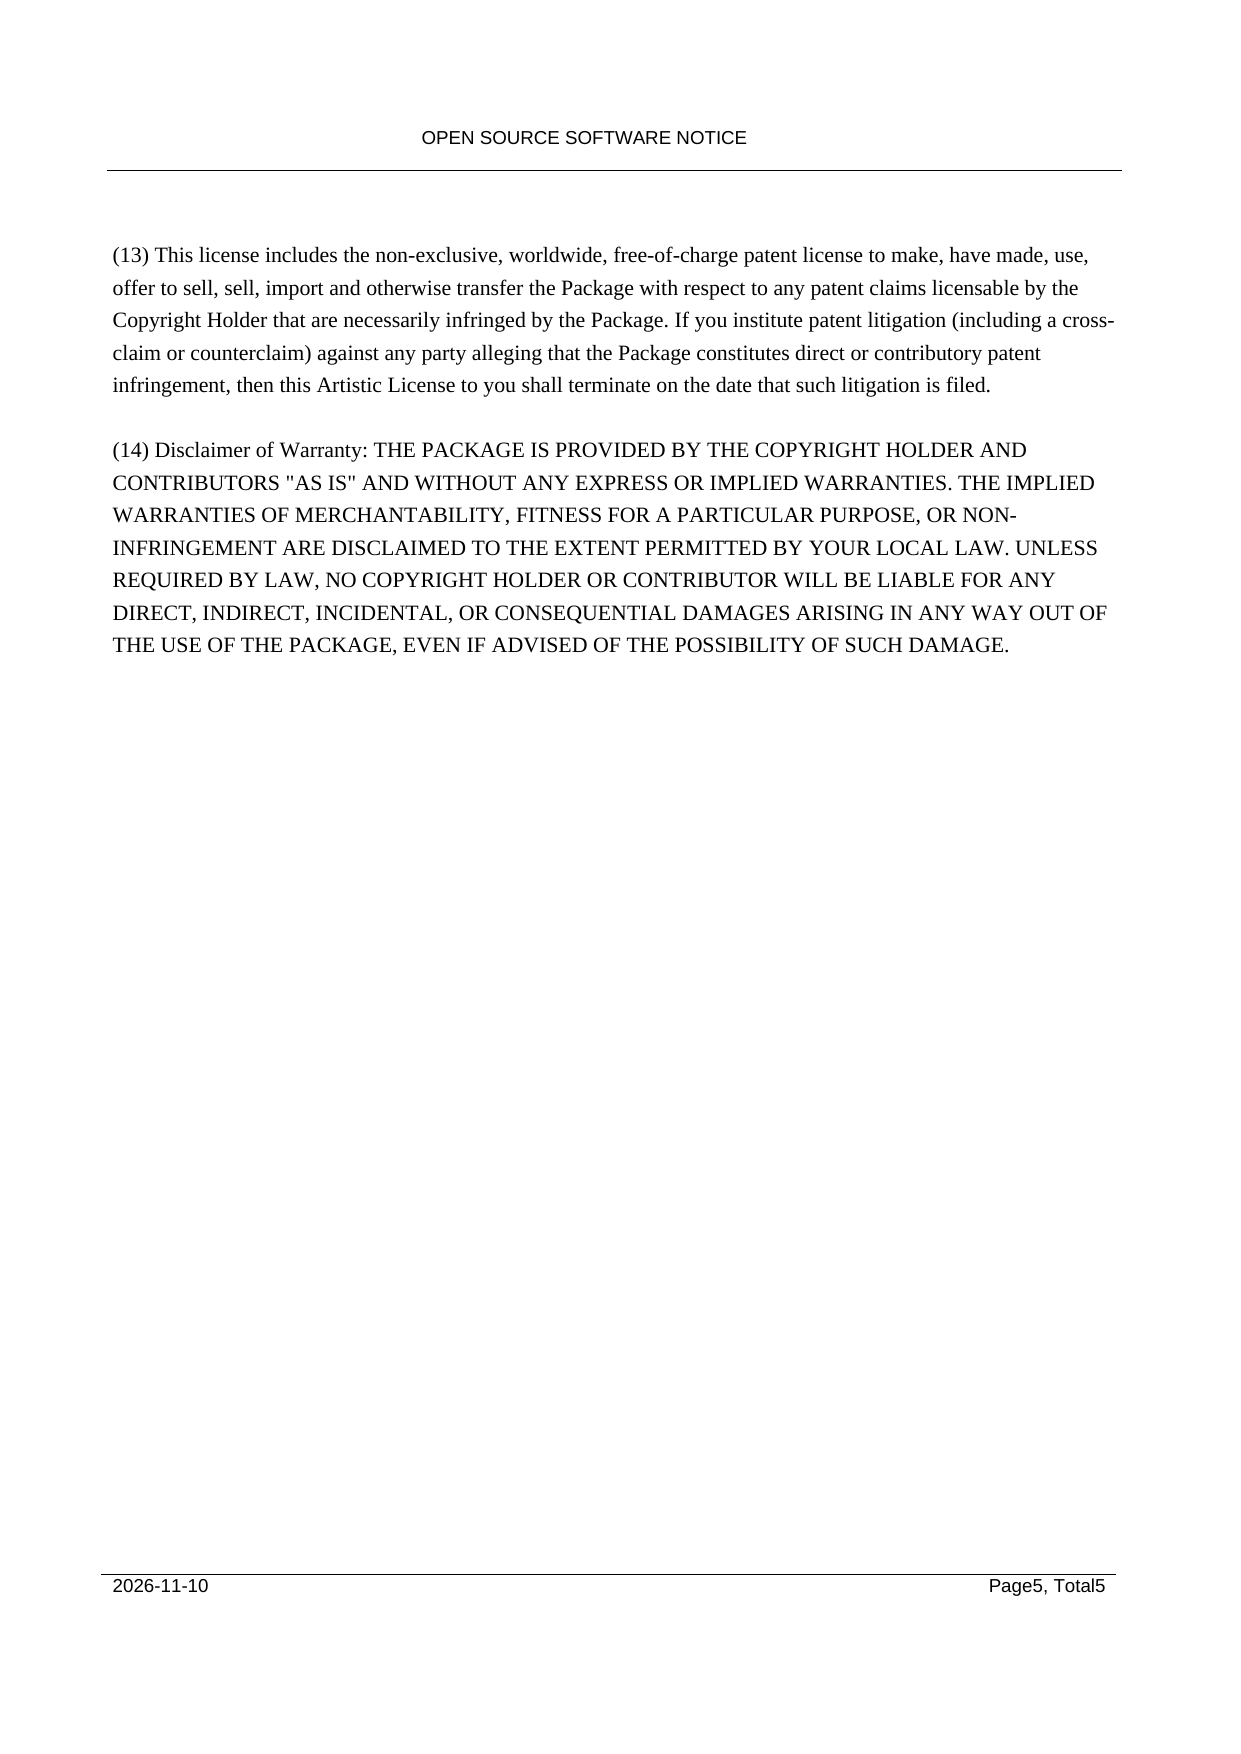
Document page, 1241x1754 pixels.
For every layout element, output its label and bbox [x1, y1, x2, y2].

text [112, 206, 1128, 694]
